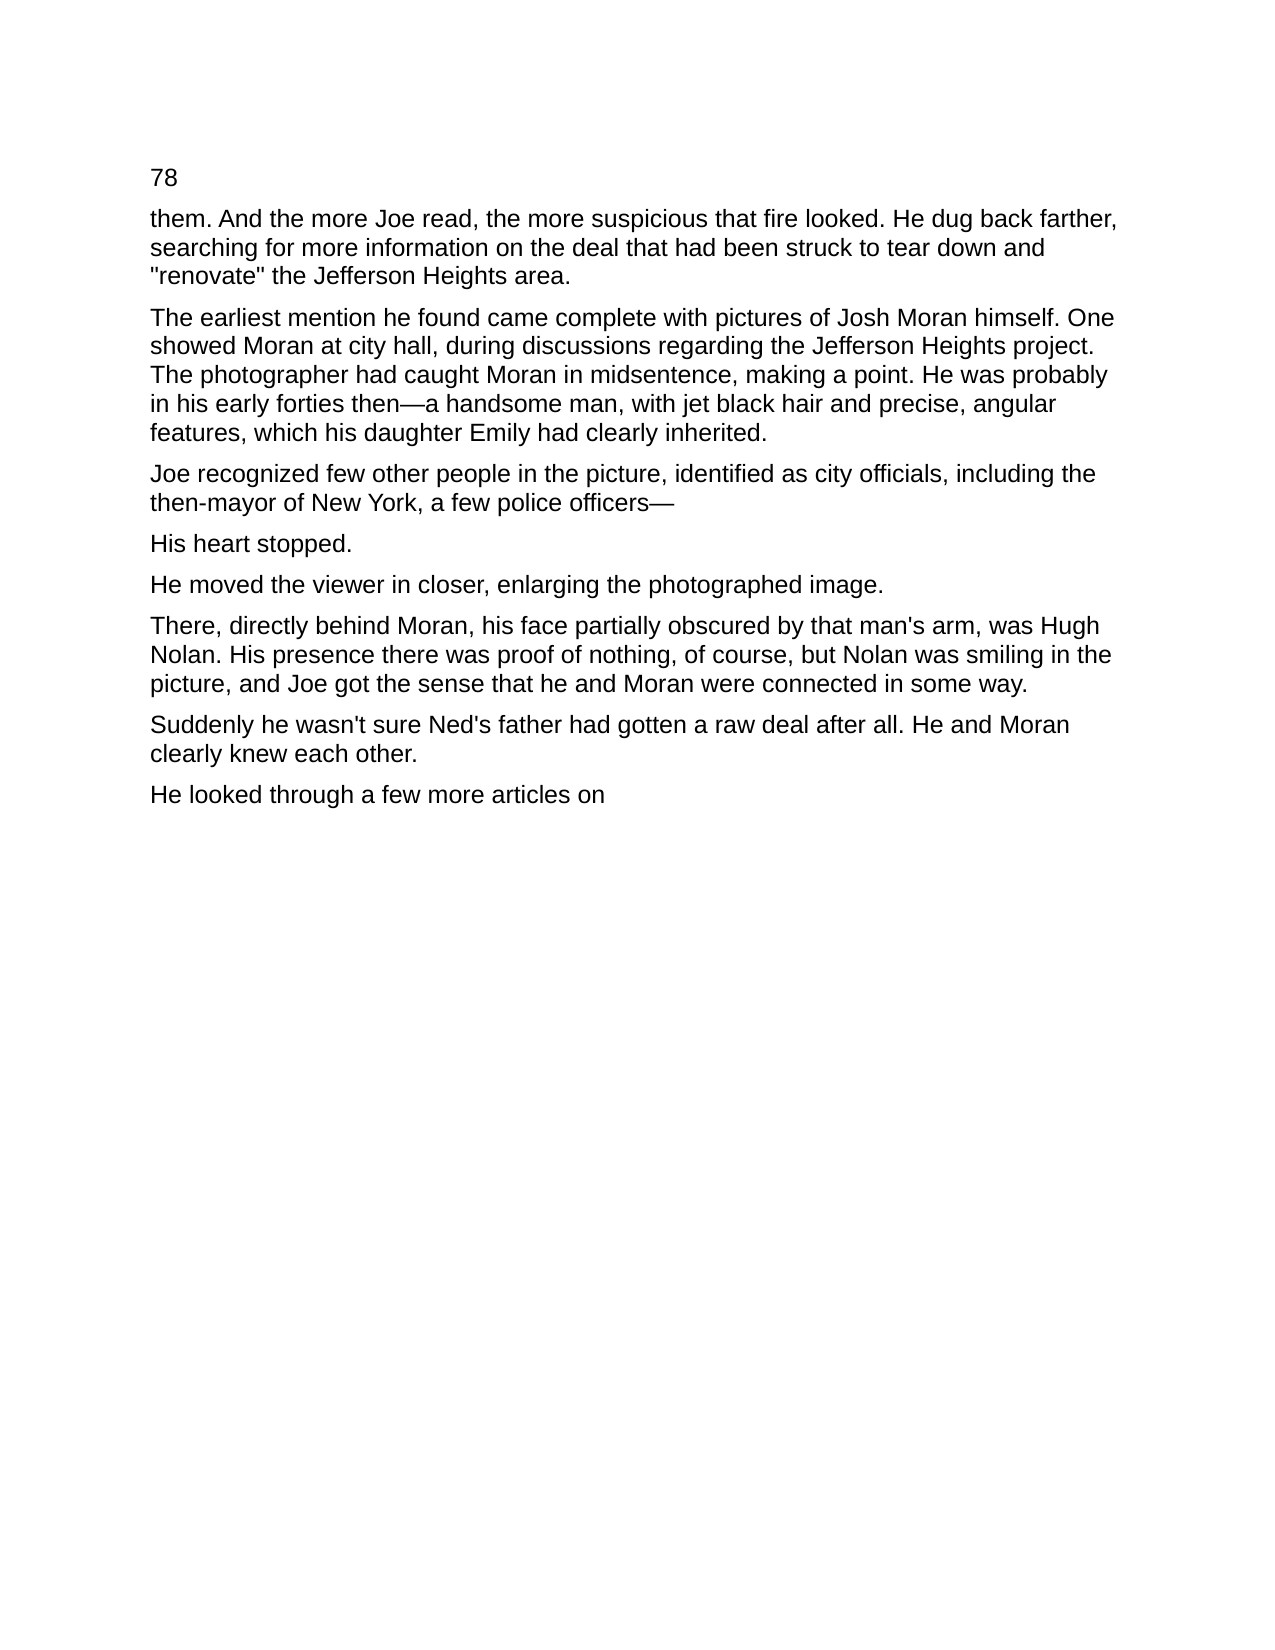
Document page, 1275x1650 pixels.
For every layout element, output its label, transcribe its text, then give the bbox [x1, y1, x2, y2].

text 78 [150, 162, 1125, 191]
text Suddenly he wasn't sure Ned's father had gotten a raw deal after all. He and Moran clearly knew each other. [150, 710, 1125, 767]
text Joe recognized few other people in the picture, identified as city officials, including the then-mayor of New York, a few police officers— [150, 459, 1125, 516]
text There, directly behind Moran, his face partially obscured by that man's arm, was Hugh Nolan. His presence there was proof of nothing, of course, but Nolan was smiling in the picture, and Joe got the sense that he and Moran were connected in some way. [150, 611, 1125, 697]
text His heart stopped. [150, 529, 1125, 557]
text The earliest mention he found came complete with pictures of Josh Moran himself. One showed Moran at city hall, during discussions regarding the Jefferson Heights project. The photographer had caught Moran in midsentence, making a point. He was probably in his early forties then—a handsome man, with jet black hair and precise, angular features, which his daughter Emily had clearly inherited. [150, 302, 1125, 446]
text He moved the viewer in closer, enlarging the photographed image. [150, 570, 1125, 599]
text He looked through a few more articles on [150, 780, 1125, 809]
text them. And the more Joe read, the more suspicious that fire looked. He dug back farther, searching for more information on the deal that had been struck to tear down and "renovate" the Jefferson Heights area. [150, 204, 1125, 290]
